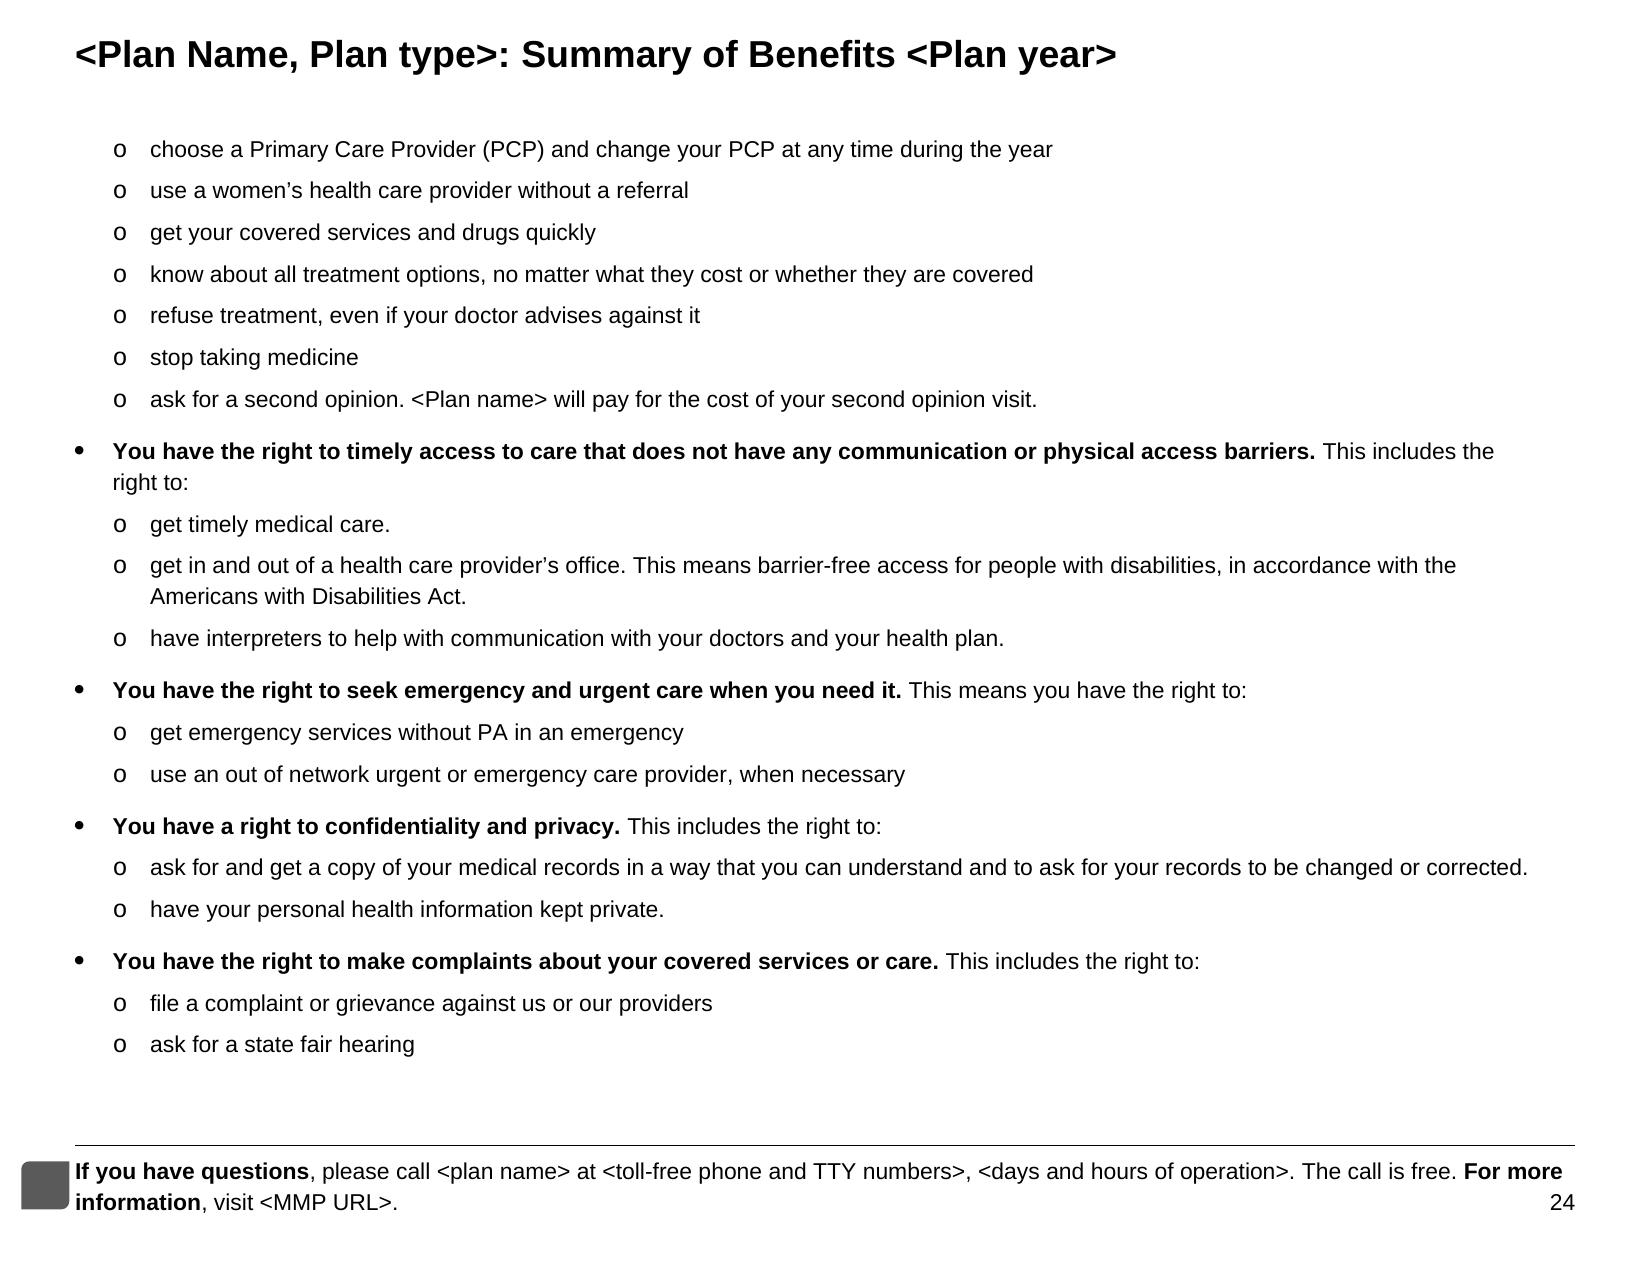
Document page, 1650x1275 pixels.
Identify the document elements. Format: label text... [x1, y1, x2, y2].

list You have the right to seek emergency and urgent care when you need it. This means you have the right to: [75, 674, 1537, 705]
list refuse treatment, even if your doctor advises against it [112, 299, 1537, 330]
list You have a right to confidentiality and privacy. This includes the right to: [75, 809, 1537, 840]
list file a complaint or grievance against us or our providers [112, 986, 1537, 1017]
list know about all treatment options, no matter what they cost or whether they are covered [112, 257, 1537, 288]
list have interpreters to help with communication with your doctors and your health plan. [112, 622, 1537, 653]
list have your personal health information kept private. [112, 892, 1537, 924]
list get timely medical care. [112, 507, 1537, 538]
list choose a Primary Care Provider (PCP) and change your PCP at any time during the year [112, 132, 1537, 163]
list ask for a second opinion. <Plan name> will pay for the cost of your second opinion visit. [112, 382, 1537, 413]
list get emergency services without PA in an emergency [112, 715, 1537, 747]
list get in and out of a health care provider’s office. This means barrier-free access for people with disabilities, in accordance with the Americans with Disabilities Act. [112, 549, 1537, 611]
list get your covered services and drugs quickly [112, 215, 1537, 247]
list ask for and get a copy of your medical records in a way that you can understand and to ask for your records to be changed or corrected. [112, 851, 1537, 882]
list You have the right to make complaints about your covered services or care. This includes the right to: [75, 944, 1537, 976]
list You have the right to timely access to care that does not have any communication or physical access barriers. This includes the right to: [75, 434, 1537, 497]
list ask for a state fair hearing [112, 1028, 1537, 1059]
list use an out of network urgent or emergency care provider, when necessary [112, 757, 1537, 788]
list stop taking medicine [112, 340, 1537, 372]
list use a women’s health care provider without a referral [112, 174, 1537, 205]
